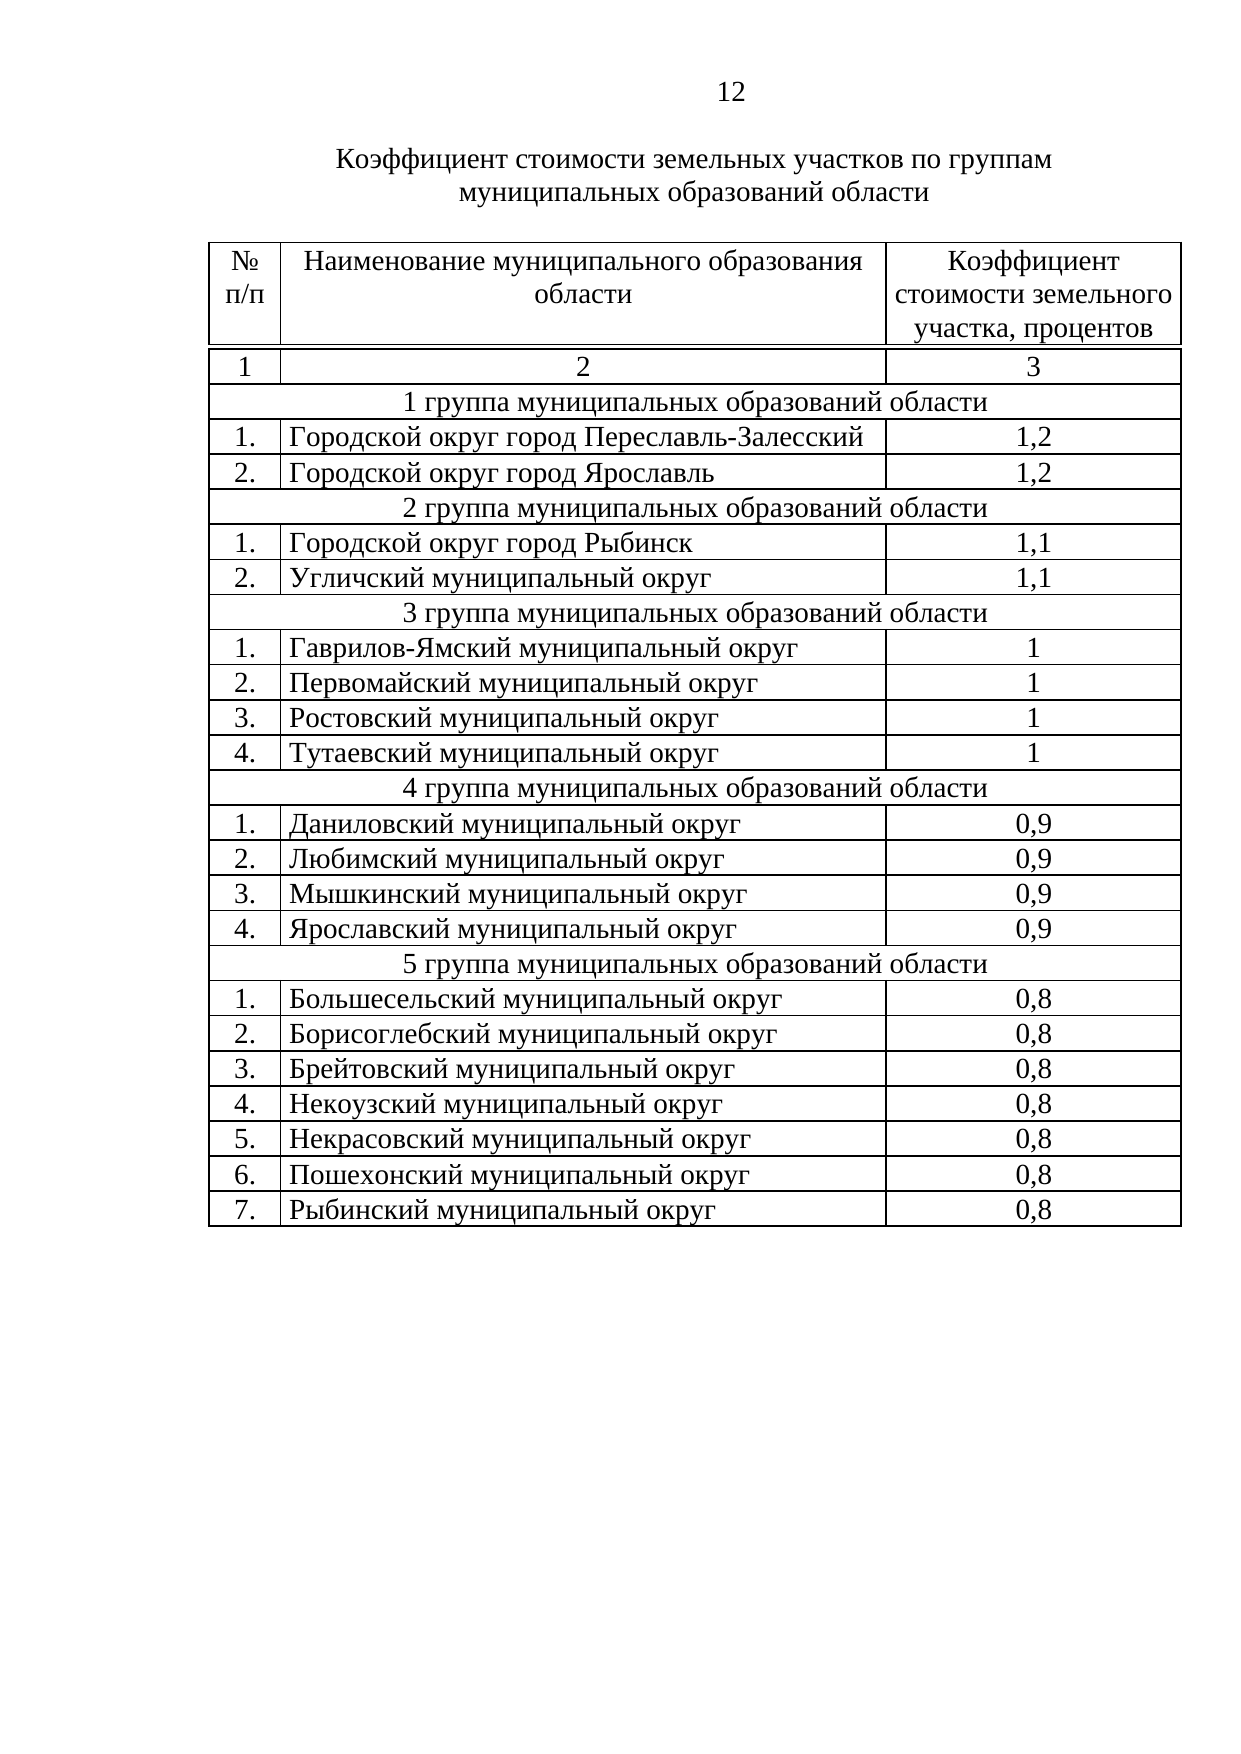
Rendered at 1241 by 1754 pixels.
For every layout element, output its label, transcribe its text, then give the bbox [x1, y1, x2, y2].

table_cell 6. [210, 1157, 280, 1190]
table_cell 0,8 [887, 981, 1180, 1015]
table_cell 2. [210, 665, 280, 699]
table_cell Рыбинский муниципальный округ [281, 1192, 885, 1225]
table_cell Любимский муниципальный округ [281, 841, 885, 874]
table_cell 0,9 [887, 841, 1180, 874]
table_cell Борисоглебский муниципальный округ [281, 1016, 885, 1050]
table_header Наименование муниципального образования области [281, 243, 885, 344]
table_header Коэффициент стоимости земельного участка, процентов [887, 243, 1180, 344]
table_cell 1 [887, 736, 1180, 769]
table_cell 0,8 [887, 1052, 1180, 1085]
table_cell 4. [210, 1087, 280, 1120]
table_cell Пошехонский муниципальный округ [281, 1157, 885, 1190]
table_header 1 [210, 350, 280, 383]
table_cell 3. [210, 876, 280, 909]
table_cell 1 [887, 630, 1180, 664]
table_cell 0,9 [887, 876, 1180, 909]
table_cell 1,2 [887, 420, 1180, 453]
table_cell 2. [210, 1016, 280, 1050]
table_cell Ярославский муниципальный округ [281, 911, 885, 944]
table_cell Даниловский муниципальный округ [281, 806, 885, 839]
table_cell 1 [887, 665, 1180, 699]
table_cell 0,8 [887, 1122, 1180, 1155]
table_cell Городской округ город Переславль-Залесский [281, 420, 885, 453]
table_cell 4. [210, 736, 280, 769]
table_cell 1,1 [887, 525, 1180, 558]
table_cell 1 [887, 701, 1180, 734]
table_cell 1. [210, 630, 280, 664]
table_cell 0,9 [887, 911, 1180, 944]
table_cell 2. [210, 455, 280, 488]
table_cell Городской округ город Рыбинск [281, 525, 885, 558]
table_cell 1 группа муниципальных образований области [210, 385, 1180, 418]
table_cell 0,8 [887, 1192, 1180, 1225]
table_cell 1. [210, 981, 280, 1015]
table_cell Гаврилов-Ямский муниципальный округ [281, 630, 885, 664]
table_header 2 [281, 350, 885, 383]
table_cell 5. [210, 1122, 280, 1155]
table_cell Первомайский муниципальный округ [281, 665, 885, 699]
table_cell 0,8 [887, 1087, 1180, 1120]
table_cell 2. [210, 560, 280, 593]
table_cell Большесельский муниципальный округ [281, 981, 885, 1015]
table_cell 0,8 [887, 1016, 1180, 1050]
table_cell 3 группа муниципальных образований области [210, 595, 1180, 629]
table_cell Ростовский муниципальный округ [281, 701, 885, 734]
table_cell 1. [210, 806, 280, 839]
table_cell 7. [210, 1192, 280, 1225]
table_cell Мышкинский муниципальный округ [281, 876, 885, 909]
table_cell 3. [210, 701, 280, 734]
table_cell 0,8 [887, 1157, 1180, 1190]
table_cell Угличский муниципальный округ [281, 560, 885, 593]
table_cell 4 группа муниципальных образований области [210, 771, 1180, 804]
table_cell 3. [210, 1052, 280, 1085]
table_cell Тутаевский муниципальный округ [281, 736, 885, 769]
table_cell 1,1 [887, 560, 1180, 593]
text Коэффициент стоимости земельных участков по группам [207, 141, 1181, 174]
table_header 3 [887, 350, 1180, 383]
table_cell 4. [210, 911, 280, 944]
table_cell 5 группа муниципальных образований области [210, 946, 1180, 980]
text муниципальных образований области [207, 174, 1181, 208]
table_cell 1. [210, 525, 280, 558]
table_cell Городской округ город Ярославль [281, 455, 885, 488]
table_cell Некрасовский муниципальный округ [281, 1122, 885, 1155]
table_cell 2 группа муниципальных образований области [210, 490, 1180, 523]
table_header № п/п [210, 243, 280, 344]
table_cell 2. [210, 841, 280, 874]
table_cell Некоузский муниципальный округ [281, 1087, 885, 1120]
table_cell 1,2 [887, 455, 1180, 488]
table_cell 0,9 [887, 806, 1180, 839]
table_cell 1. [210, 420, 280, 453]
table_cell Брейтовский муниципальный округ [281, 1052, 885, 1085]
